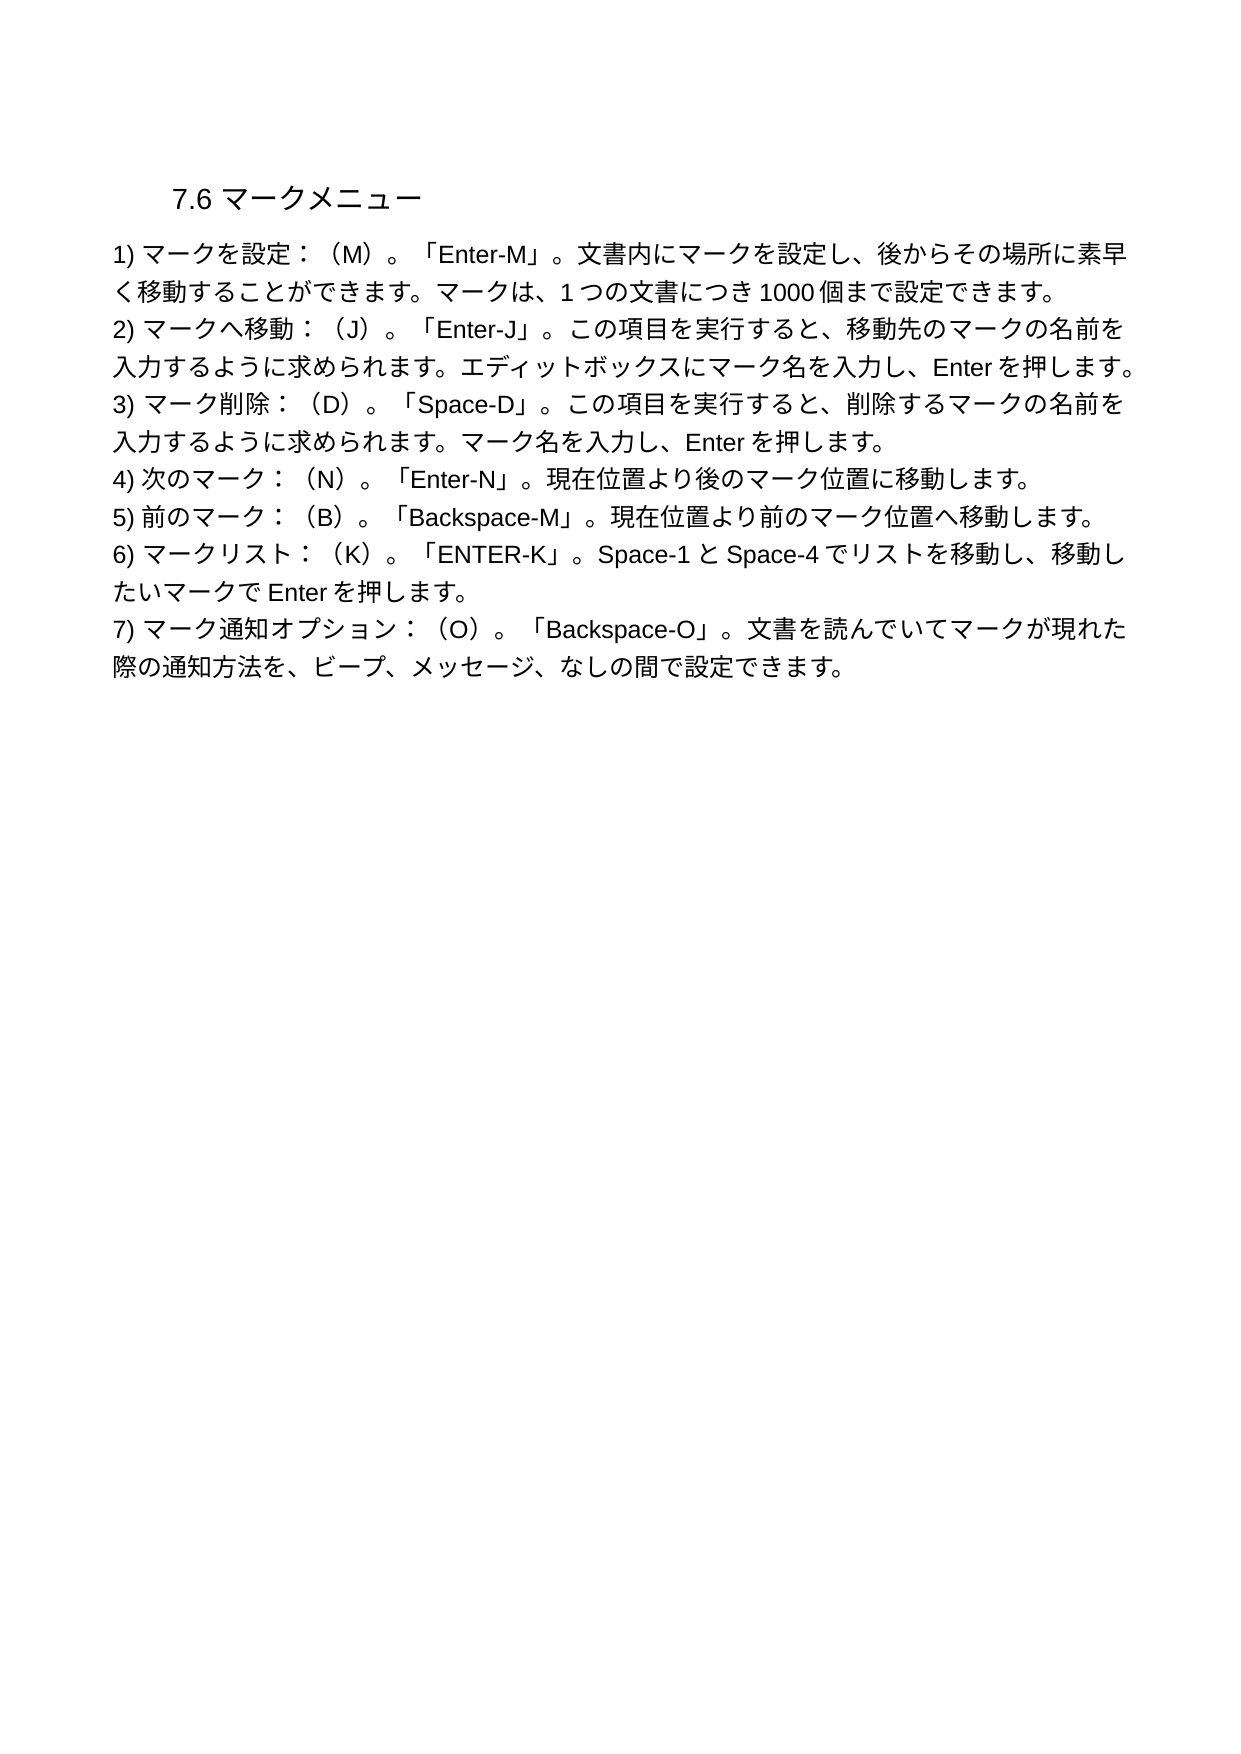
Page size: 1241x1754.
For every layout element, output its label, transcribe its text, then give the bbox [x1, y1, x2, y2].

text 1) マークを設定：（M）。「Enter-M」。文書内にマークを設定し、後からその場所に素早く移動することができます。マークは、1つの文書につき1000個まで設定できます。 [112, 234, 1128, 309]
text 5) 前のマーク：（B）。「Backspace-M」。現在位置より前のマーク位置へ移動します。 [112, 497, 1128, 534]
text 2) マークへ移動：（J）。「Enter-J」。この項目を実行すると、移動先のマークの名前を入力するように求められます。エディットボックスにマーク名を入力し、Enterを押します。 [112, 309, 1128, 384]
text 7) マーク通知オプション：（O）。「Backspace-O」。文書を読んでいてマークが現れた際の通知方法を、ビープ、メッセージ、なしの間で設定できます。 [112, 609, 1128, 684]
text 6) マークリスト：（K）。「ENTER-K」。Space-1とSpace-4でリストを移動し、移動したいマークでEnterを押します。 [112, 534, 1128, 609]
subtitle マークメニュー [172, 159, 1128, 234]
text 3) マーク削除：（D）。「Space-D」。この項目を実行すると、削除するマークの名前を入力するように求められます。マーク名を入力し、Enterを押します。 [112, 384, 1128, 459]
text 4) 次のマーク：（N）。「Enter-N」。現在位置より後のマーク位置に移動します。 [112, 459, 1128, 497]
